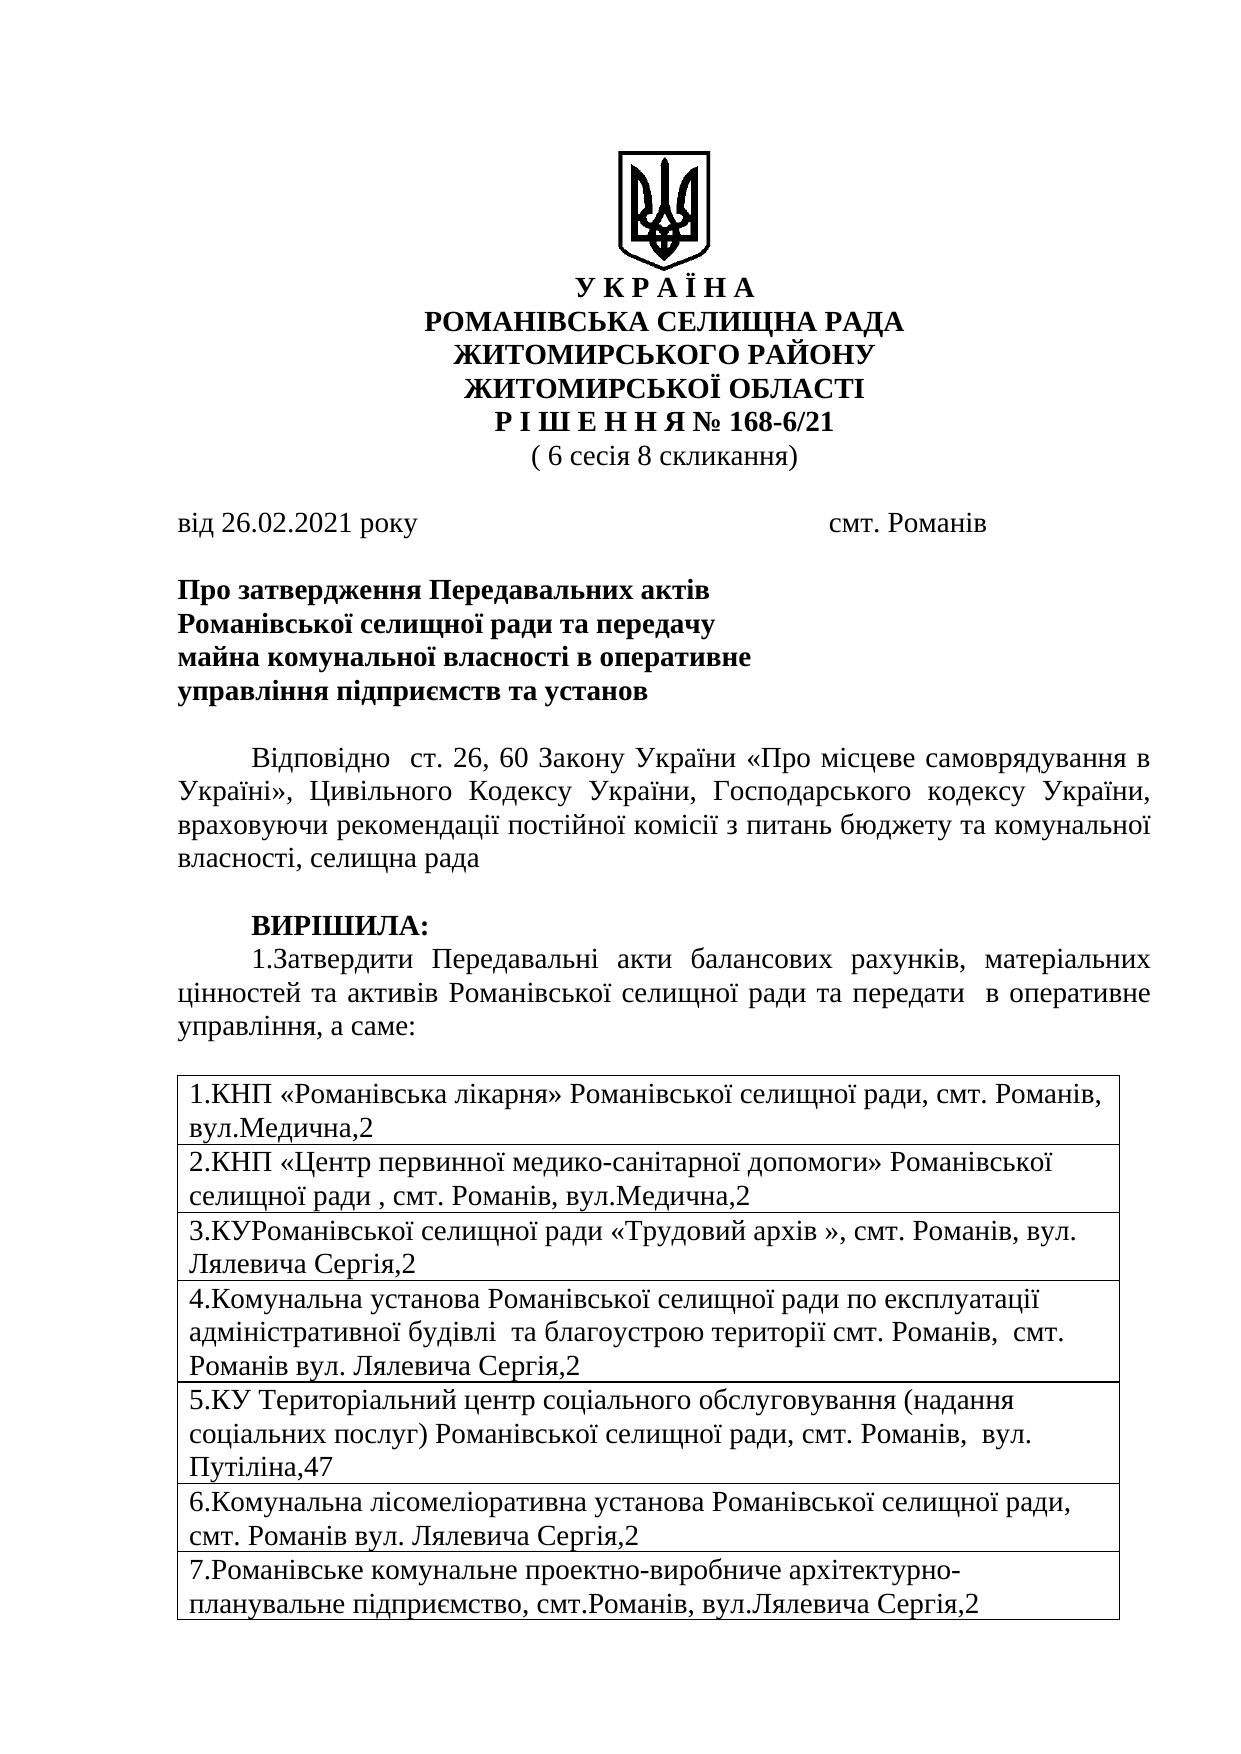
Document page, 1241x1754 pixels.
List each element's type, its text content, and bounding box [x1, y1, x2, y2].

text ЖИТОМИРСЬКОГО РАЙОНУ [177, 337, 1152, 371]
text Романівської селищної ради та передачу [177, 606, 1152, 639]
text Р І Ш Е Н Н Я № 168-6/21 [177, 404, 1152, 438]
table_header 1.КНП «Романівська лікарня» Романівської селищної ради, смт. Романів, вул.Медична,2 [178, 1076, 1119, 1143]
text майна комунальної власності в оперативне [177, 639, 1152, 673]
text ЖИТОМИРСЬКОЇ ОБЛАСТІ [177, 371, 1152, 404]
text Відповідно ст. 26, 60 Закону України «Про місцеве самоврядування в Україні», Цивільного Кодексу України, Господарського кодексу України, враховуючи рекомендації постійної комісії з питань бюджету та комунальної власності, селищна рада [177, 740, 1152, 874]
text РОМАНІВСЬКА СЕЛИЩНА РАДА [177, 304, 1152, 337]
text У К Р А Ї Н А [177, 270, 1152, 304]
table_cell 4.Комунальна установа Романівської селищної ради по експлуатації адміністративної будівлі та благоустрою території смт. Романів, смт. Романів вул. Лялевича Сергія,2 [178, 1281, 1119, 1381]
table_cell 2.КНП «Центр первинної медико-санітарної допомоги» Романівської селищної ради , смт. Романів, вул.Медична,2 [178, 1145, 1119, 1212]
text від 26.02.2021 року смт. Романів [177, 505, 1152, 539]
text 1.Затвердити Передавальні акти балансових рахунків, матеріальних цінностей та активів Романівської селищної ради та передати в оперативне управління, а саме: [177, 941, 1152, 1042]
table_cell 6.Комунальна лісомеліоративна установа Романівської селищної ради, смт. Романів вул. Лялевича Сергія,2 [178, 1484, 1119, 1551]
table_cell 5.КУ Територіальний центр соціального обслуговування (надання соціальних послуг) Романівської селищної ради, смт. Романів, вул. Путіліна,47 [178, 1383, 1119, 1483]
text ( 6 сесія 8 скликання) [177, 438, 1152, 472]
table_cell 7.Романівське комунальне проектно-виробниче архітектурно-планувальне підприємство, смт.Романів, вул.Лялевича Сергія,2 [178, 1552, 1119, 1619]
text ВИРІШИЛА: [177, 908, 1152, 941]
picture [618, 151, 711, 271]
text Про затвердження Передавальних актів [177, 572, 1152, 606]
text управління підприємств та установ [177, 673, 1152, 706]
table_cell 3.КУРоманівської селищної ради «Трудовий архів », смт. Романів, вул. Лялевича Сергія,2 [178, 1213, 1119, 1280]
